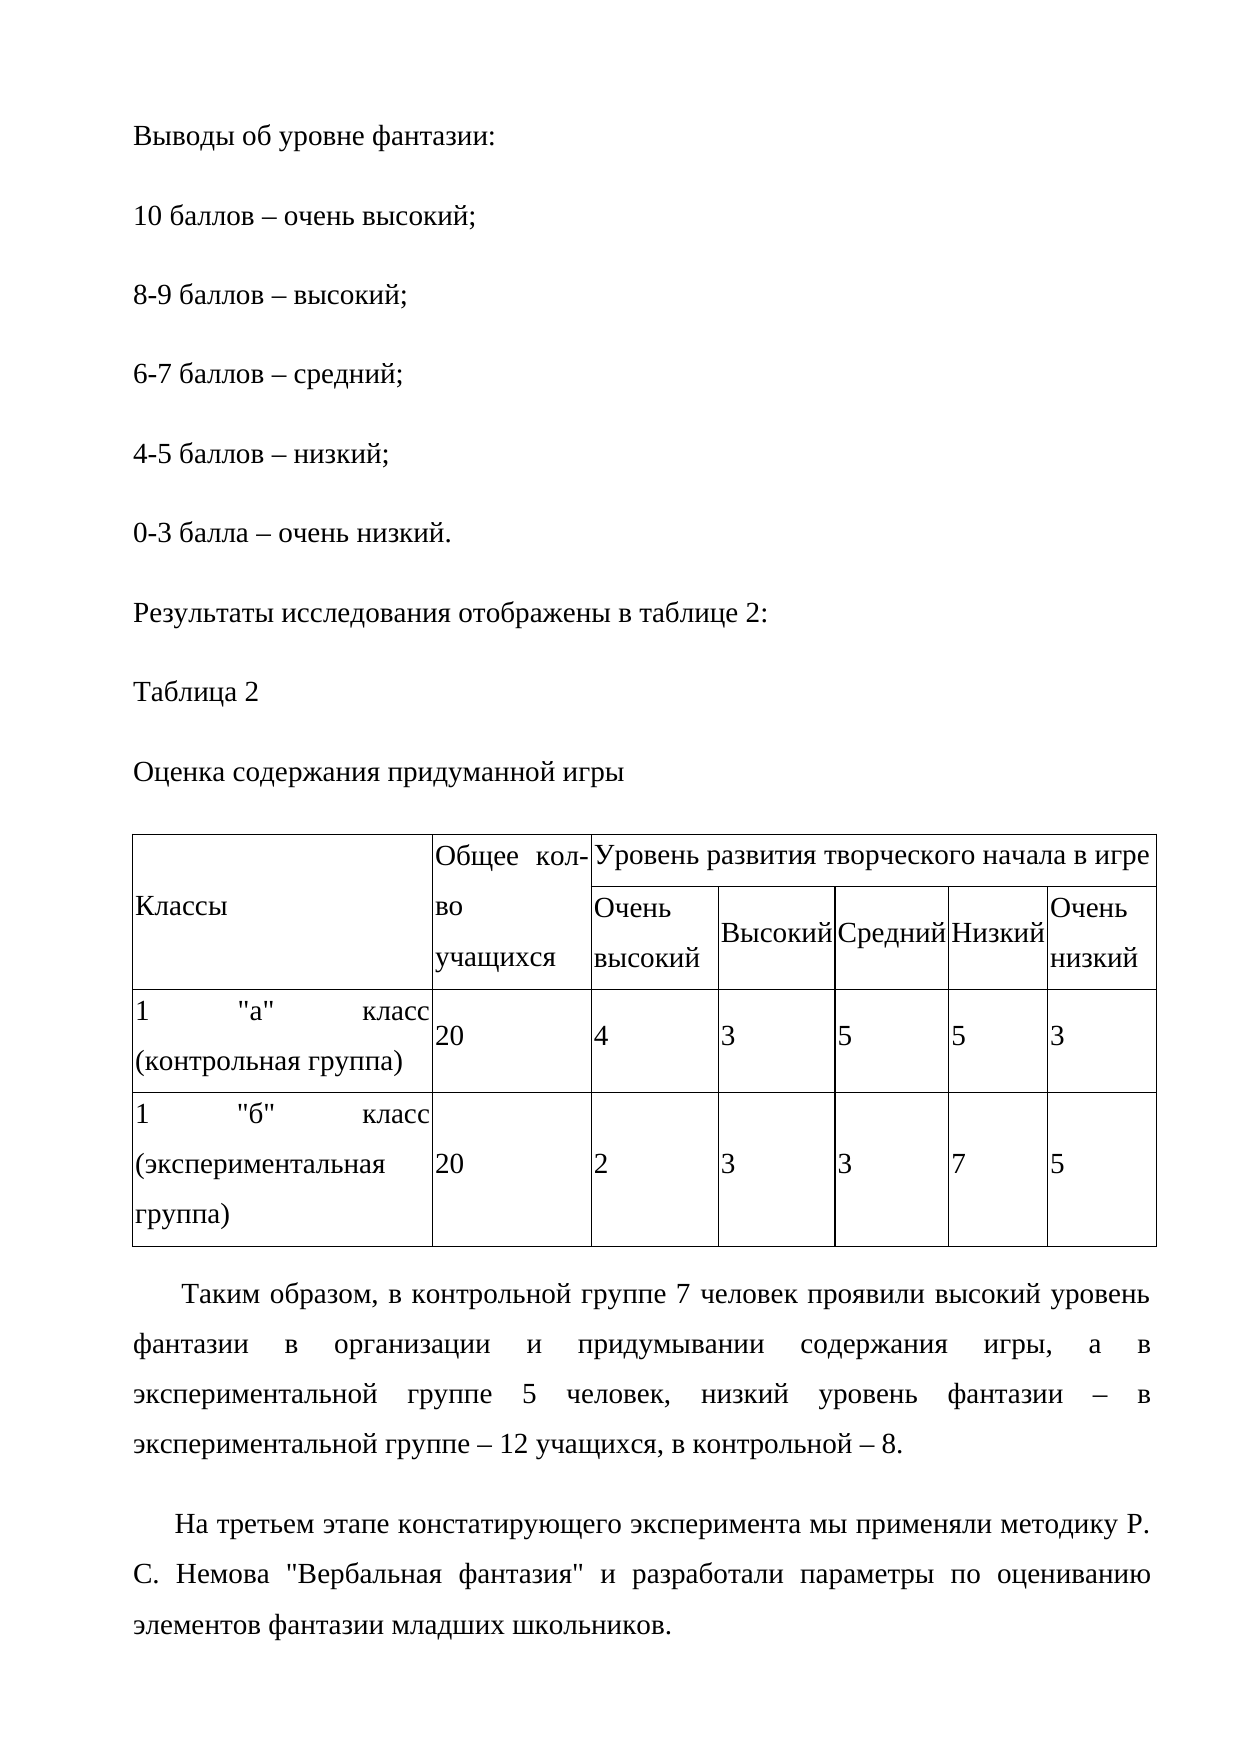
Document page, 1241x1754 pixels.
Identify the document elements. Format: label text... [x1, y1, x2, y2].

table_cell Средний [836, 887, 948, 989]
text Таблица 2 [133, 674, 1152, 708]
text Результаты исследования отображены в таблице 2: [133, 595, 1152, 628]
table_cell 20 [433, 1093, 591, 1246]
table_cell 3 [719, 990, 834, 1092]
table_cell Высокий [719, 887, 834, 989]
text Оценка содержания придуманной игры [133, 754, 1152, 787]
table_cell 3 [1048, 990, 1156, 1092]
table_cell 3 [836, 1093, 948, 1246]
table_cell 20 [433, 990, 591, 1092]
table_cell Низкий [949, 887, 1047, 989]
text 4-5 баллов – низкий; [133, 436, 1152, 469]
text 10 баллов – очень высокий; [133, 198, 1152, 231]
table_cell Очень высокий [592, 887, 718, 989]
table_cell 5 [836, 990, 948, 1092]
table_cell 1 "а" класс (контрольная группа) [133, 990, 432, 1092]
text Таким образом, в контрольной группе 7 человек проявили высокий уровень фантазии в организации и придумывании содержания игры, а в экспериментальной группе 5 человек, низкий уровень фантазии – в экспериментальной группе – 12 учащихся, в контрольной – 8. [133, 1276, 1152, 1460]
table_header Уровень развития творческого начала в игре [592, 835, 1156, 886]
table_cell 4 [592, 990, 718, 1092]
table_cell 3 [719, 1093, 834, 1246]
text Выводы об уровне фантазии: [133, 118, 1152, 152]
table_cell 2 [592, 1093, 718, 1246]
text 0-3 балла – очень низкий. [133, 516, 1152, 549]
text На третьем этапе констатирующего эксперимента мы применяли методику Р. С. Немова "Вербальная фантазия" и разработали параметры по оцениванию элементов фантазии младших школьников. [133, 1506, 1152, 1640]
table_header Классы [133, 835, 432, 989]
table_cell 5 [1048, 1093, 1156, 1246]
text 6-7 баллов – средний; [133, 357, 1152, 390]
table_header Общее кол-во учащихся [433, 835, 591, 989]
table_cell 5 [949, 990, 1047, 1092]
text 8-9 баллов – высокий; [133, 277, 1152, 311]
table_cell 1 "б" класс (экспериментальная группа) [133, 1093, 432, 1246]
table_cell 7 [949, 1093, 1047, 1246]
table_cell Очень низкий [1048, 887, 1156, 989]
